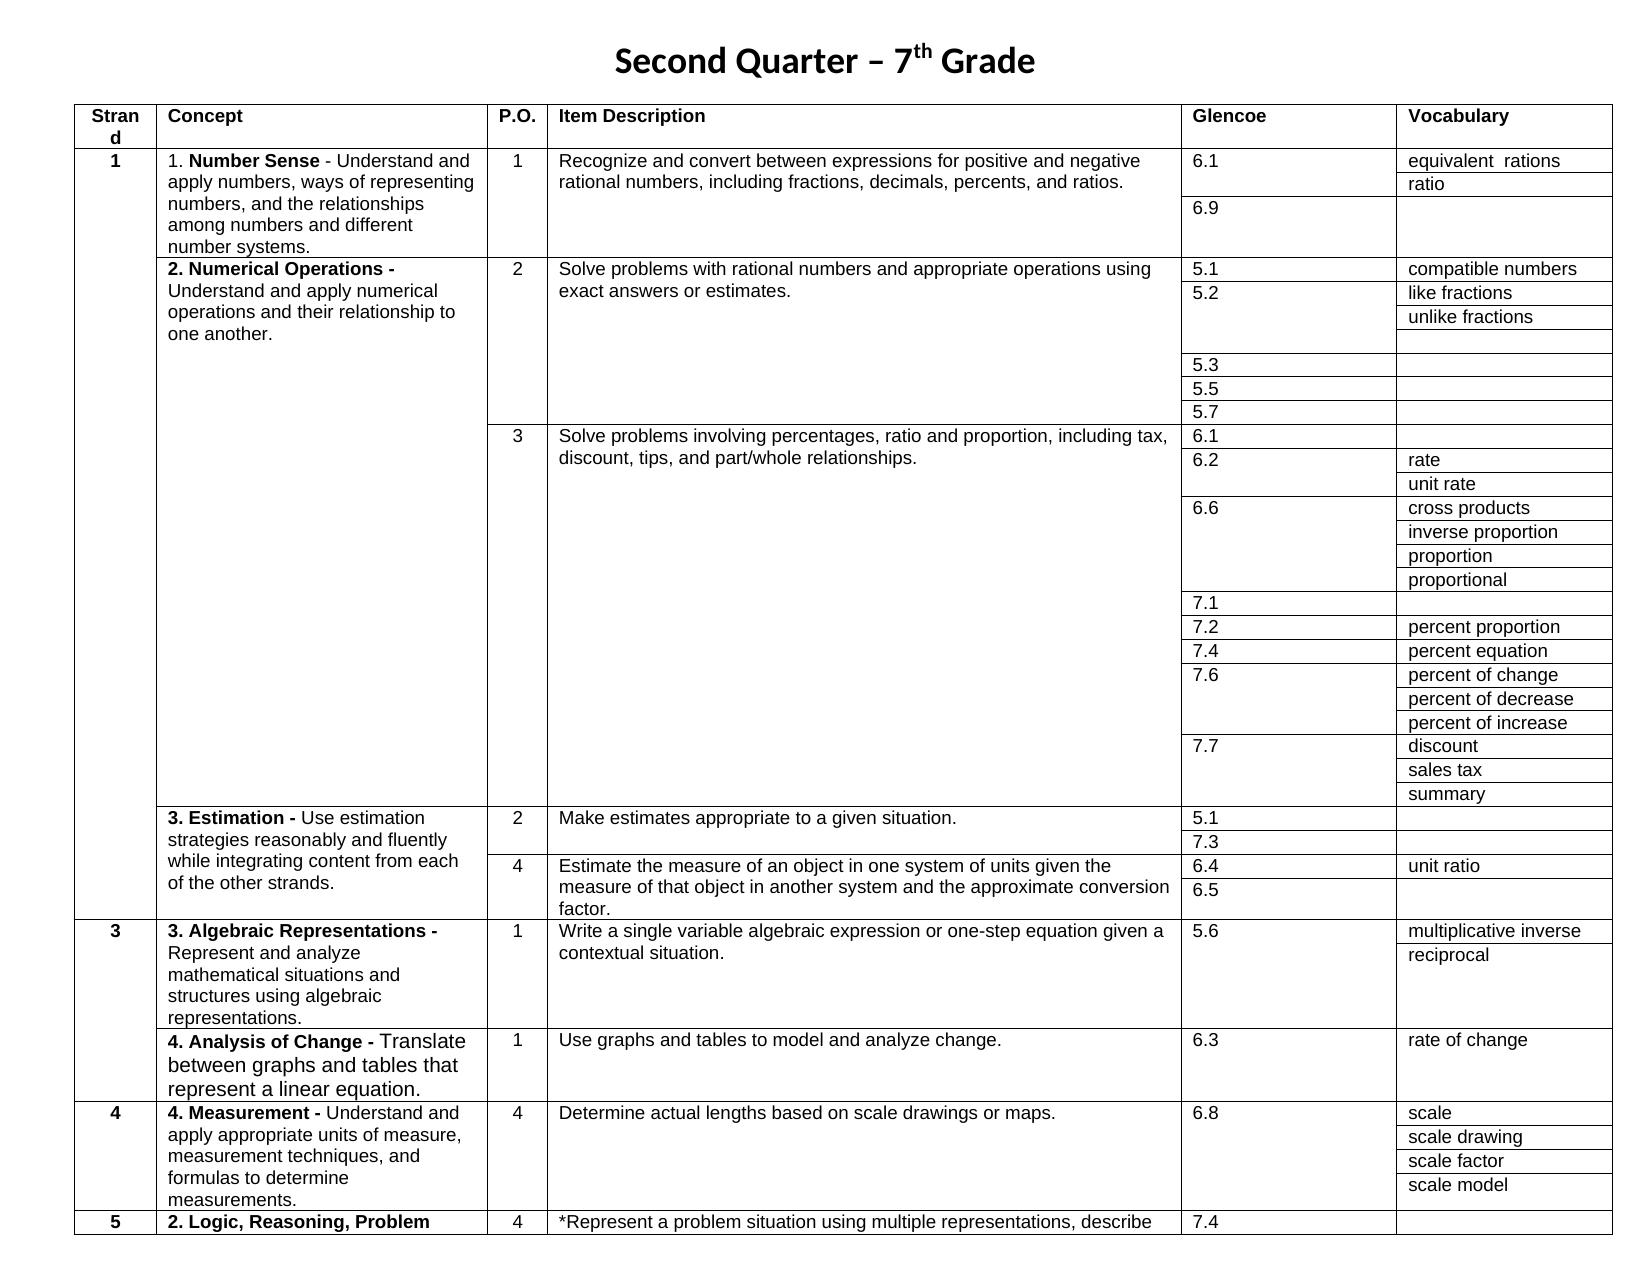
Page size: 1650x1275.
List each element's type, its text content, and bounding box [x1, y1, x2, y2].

table_cell 5.2 [1182, 282, 1396, 353]
table_cell 5.3 [1182, 354, 1396, 376]
table_cell rate [1397, 449, 1612, 472]
table_cell 5.7 [1182, 401, 1396, 424]
table_cell 6.5 [1182, 879, 1396, 919]
table_cell scale drawing [1397, 1126, 1612, 1149]
table_cell 6.4 [1182, 855, 1396, 877]
table_cell 7.1 [1182, 592, 1396, 615]
table_cell [1397, 831, 1612, 853]
table_cell 2. Numerical Operations - Understand and apply numerical operations and their relationship to one another. [157, 258, 487, 806]
table_cell ratio [1397, 173, 1612, 196]
table_header Item Description [548, 105, 1181, 148]
table_cell 1 [488, 920, 547, 1028]
table_cell proportion [1397, 545, 1612, 567]
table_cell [548, 1211, 1181, 1234]
table_cell [1397, 1211, 1612, 1234]
table_cell 2 [488, 807, 547, 853]
table_header Glencoe [1182, 105, 1396, 148]
table_cell 7.2 [1182, 616, 1396, 639]
table_cell 5.1 [1182, 807, 1396, 830]
table_cell 3. Estimation - Use estimation strategies reasonably and fluently while integrating content from each of the other strands. [157, 807, 487, 919]
table_cell 4 [488, 1211, 547, 1234]
table_cell Make estimates appropriate to a given situation. [548, 807, 1181, 853]
table_cell equivalent rations [1397, 149, 1612, 172]
table_cell [1397, 879, 1612, 919]
table_cell percent proportion [1397, 616, 1612, 639]
table_cell 1 [75, 149, 156, 919]
table_cell Write a single variable algebraic expression or one-step equation given a contextual situation. [548, 920, 1181, 1028]
table_cell 5 [75, 1211, 156, 1234]
table_cell [1397, 401, 1612, 424]
table_cell 5.1 [1182, 258, 1396, 281]
table_cell Determine actual lengths based on scale drawings or maps. [548, 1102, 1181, 1210]
table_cell unit ratio [1397, 855, 1612, 877]
table_cell [1397, 425, 1612, 448]
table_cell 6.8 [1182, 1102, 1396, 1210]
table_cell 4. Analysis of Change - Translate between graphs and tables that represent a linear equation. [157, 1029, 487, 1101]
table_cell 6.9 [1182, 197, 1396, 257]
table_cell sales tax [1397, 759, 1612, 782]
table_cell percent of decrease [1397, 688, 1612, 710]
table_cell summary [1397, 783, 1612, 806]
table_cell 7.4 [1182, 1211, 1396, 1234]
table_cell rate of change [1397, 1029, 1612, 1101]
table_cell 1 [488, 1029, 547, 1101]
table_header Concept [157, 105, 487, 148]
table_cell 6.2 [1182, 449, 1396, 496]
table_cell like fractions [1397, 282, 1612, 305]
table_cell proportional [1397, 568, 1612, 591]
table_cell 7.6 [1182, 664, 1396, 734]
table_cell 2 [488, 258, 547, 424]
table_cell 4. Measurement - Understand and apply appropriate units of measure, measurement techniques, and formulas to determine measurements. [157, 1102, 487, 1210]
table_cell 3 [488, 425, 547, 806]
table_cell 6.3 [1182, 1029, 1396, 1101]
table_cell 6.1 [1182, 425, 1396, 448]
table_cell unit rate [1397, 473, 1612, 496]
table_cell 4 [488, 1102, 547, 1210]
table_header Strand [75, 105, 156, 148]
table_cell Use graphs and tables to model and analyze change. [548, 1029, 1181, 1101]
table_cell compatible numbers [1397, 258, 1612, 281]
table_cell 7.7 [1182, 735, 1396, 806]
table_cell multiplicative inverse [1397, 920, 1612, 943]
table_header P.O. [488, 105, 547, 148]
table_cell scale model [1397, 1174, 1612, 1210]
table_cell Solve problems with rational numbers and appropriate operations using exact answers or estimates. [548, 258, 1181, 424]
table_cell 3 [75, 920, 156, 1101]
table_cell [1397, 592, 1612, 615]
table_cell cross products [1397, 497, 1612, 519]
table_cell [157, 1211, 487, 1234]
table_cell 1 [488, 149, 547, 257]
text Second Quarter – 7th Grade [75, 37, 1575, 83]
table_cell scale [1397, 1102, 1612, 1125]
table_header Vocabulary [1397, 105, 1612, 148]
table_cell [1397, 807, 1612, 830]
table_cell 5.5 [1182, 377, 1396, 400]
table_cell 7.4 [1182, 640, 1396, 663]
table_cell [1397, 354, 1612, 376]
table_cell 5.6 [1182, 920, 1396, 1028]
table_cell inverse proportion [1397, 521, 1612, 543]
table_cell Recognize and convert between expressions for positive and negative rational numbers, including fractions, decimals, percents, and ratios. [548, 149, 1181, 257]
table_cell [1397, 330, 1612, 353]
table_cell percent equation [1397, 640, 1612, 663]
table_cell discount [1397, 735, 1612, 758]
table_cell reciprocal [1397, 944, 1612, 1028]
table_cell Solve problems involving percentages, ratio and proportion, including tax, discount, tips, and part/whole relationships. [548, 425, 1181, 806]
table_cell scale factor [1397, 1150, 1612, 1173]
table_cell 1. Number Sense - Understand and apply numbers, ways of representing numbers, and the relationships among numbers and different number systems. [157, 149, 487, 257]
table_cell unlike fractions [1397, 306, 1612, 329]
table_cell 7.3 [1182, 831, 1396, 853]
table_cell 6.6 [1182, 497, 1396, 591]
table_cell percent of change [1397, 664, 1612, 687]
table_cell 4 [488, 855, 547, 919]
table_cell Estimate the measure of an object in one system of units given the measure of that object in another system and the approximate conversion factor. [548, 855, 1181, 919]
table_cell 3. Algebraic Representations - Represent and analyze mathematical situations and structures using algebraic representations. [157, 920, 487, 1028]
table_cell [1397, 377, 1612, 400]
table_cell percent of increase [1397, 711, 1612, 734]
table_cell 6.1 [1182, 149, 1396, 196]
table_cell [1397, 197, 1612, 257]
table_cell 4 [75, 1102, 156, 1210]
